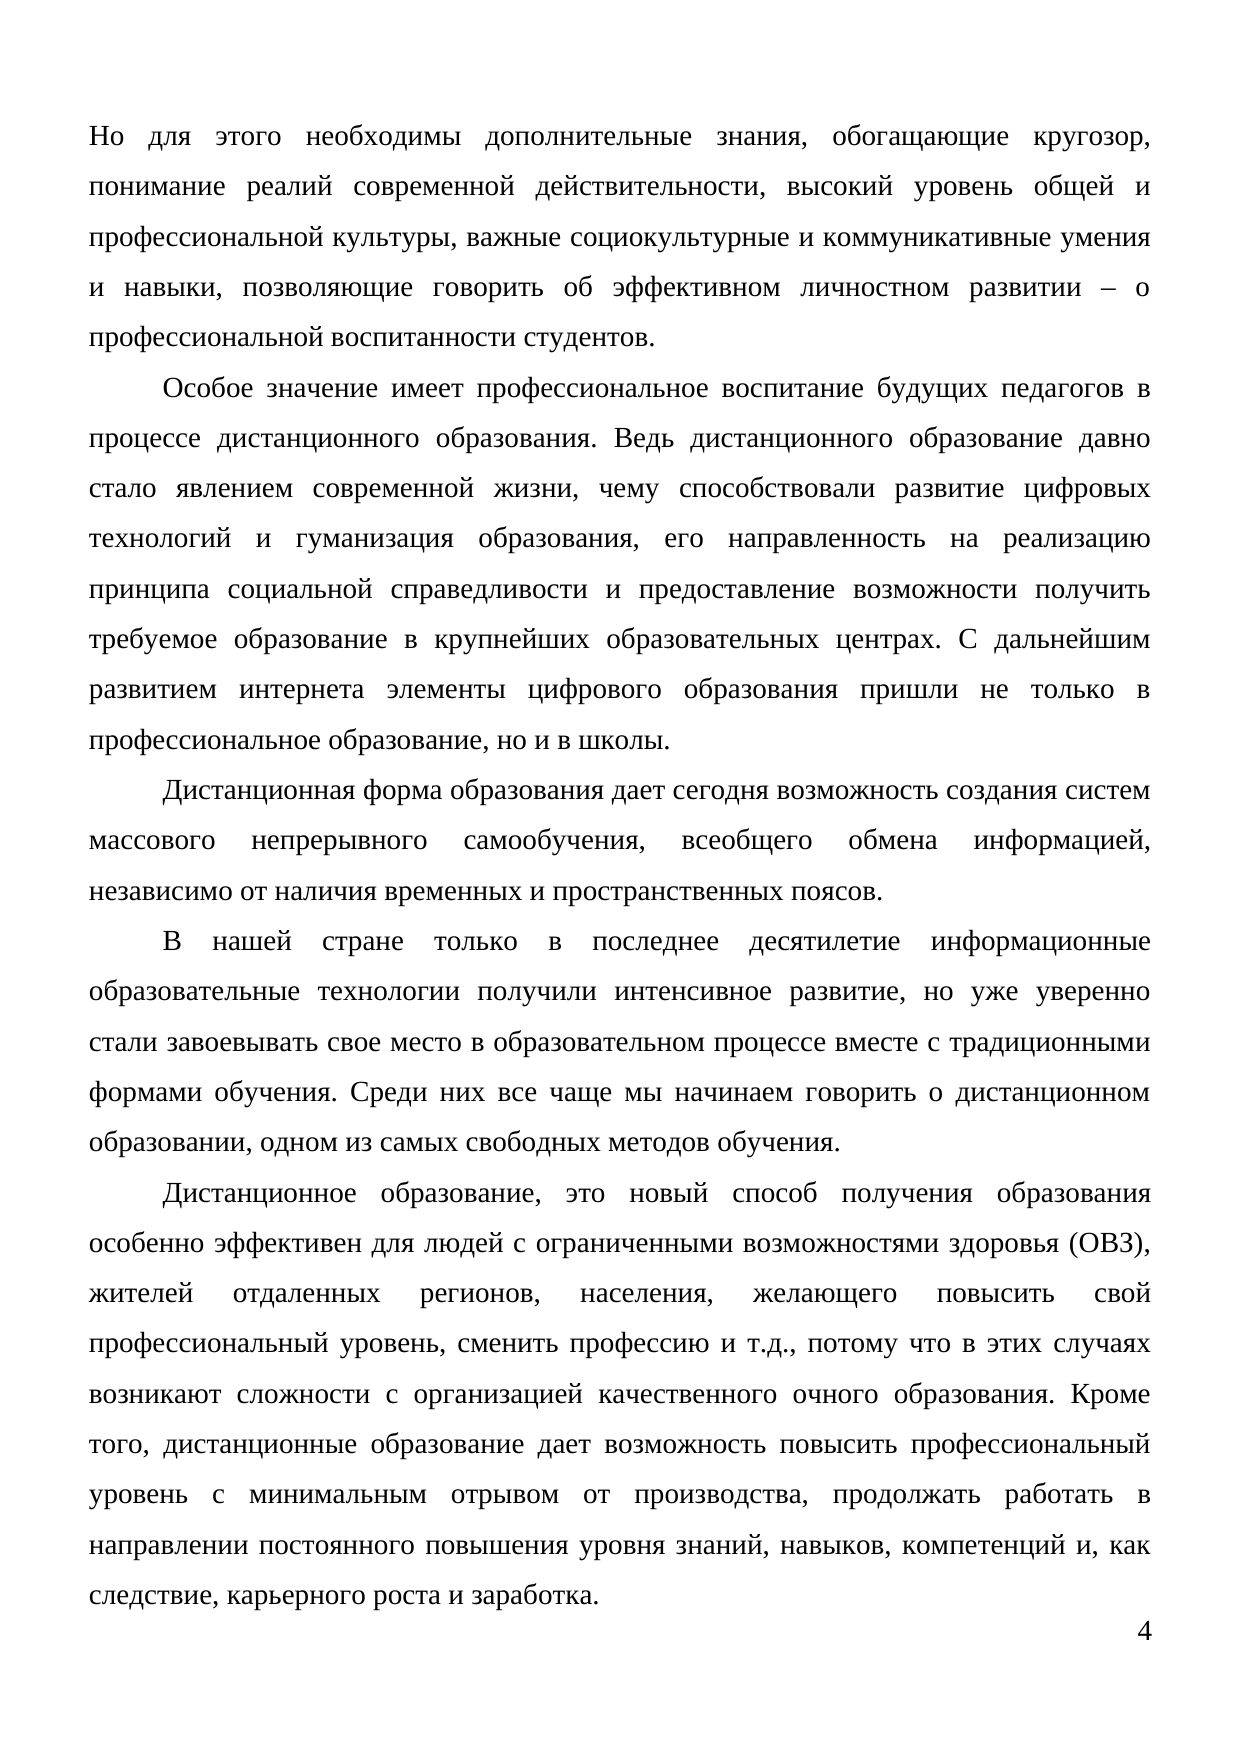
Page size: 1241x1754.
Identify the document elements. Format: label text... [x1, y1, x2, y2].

text Особое значение имеет профессиональное воспитание будущих педагогов в процессе дистанционного образования. Ведь дистанционного образование давно стало явлением современной жизни, чему способствовали развитие цифровых технологий и гуманизация образования, его направленность на реализацию принципа социальной справедливости и предоставление возможности получить требуемое образование в крупнейших образовательных центрах. С дальнейшим развитием интернета элементы цифрового образования пришли не только в профессиональное образование, но и в школы. [89, 370, 1152, 755]
text Дистанционное образование, это новый способ получения образования особенно эффективен для людей с ограниченными возможностями здоровья (ОВЗ), жителей отдаленных регионов, населения, желающего повысить свой профессиональный уровень, сменить профессию и т.д., потому что в этих случаях возникают сложности с организацией качественного очного образования. Кроме того, дистанционные образование дает возможность повысить профессиональный уровень с минимальным отрывом от производства, продолжать работать в направлении постоянного повышения уровня знаний, навыков, компетенций и, как следствие, карьерного роста и заработка. [89, 1175, 1152, 1611]
text В нашей стране только в последнее десятилетие информационные образовательные технологии получили интенсивное развитие, но уже уверенно стали завоевывать свое место в образовательном процессе вместе с традиционными формами обучения. Среди них все чаще мы начинаем говорить о дистанционном образовании, одном из самых свободных методов обучения. [89, 923, 1152, 1158]
text Дистанционная форма образования дает сегодня возможность создания систем массового непрерывного самообучения, всеобщего обмена информацией, независимо от наличия временных и пространственных поясов. [89, 772, 1152, 906]
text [89, 118, 1152, 353]
